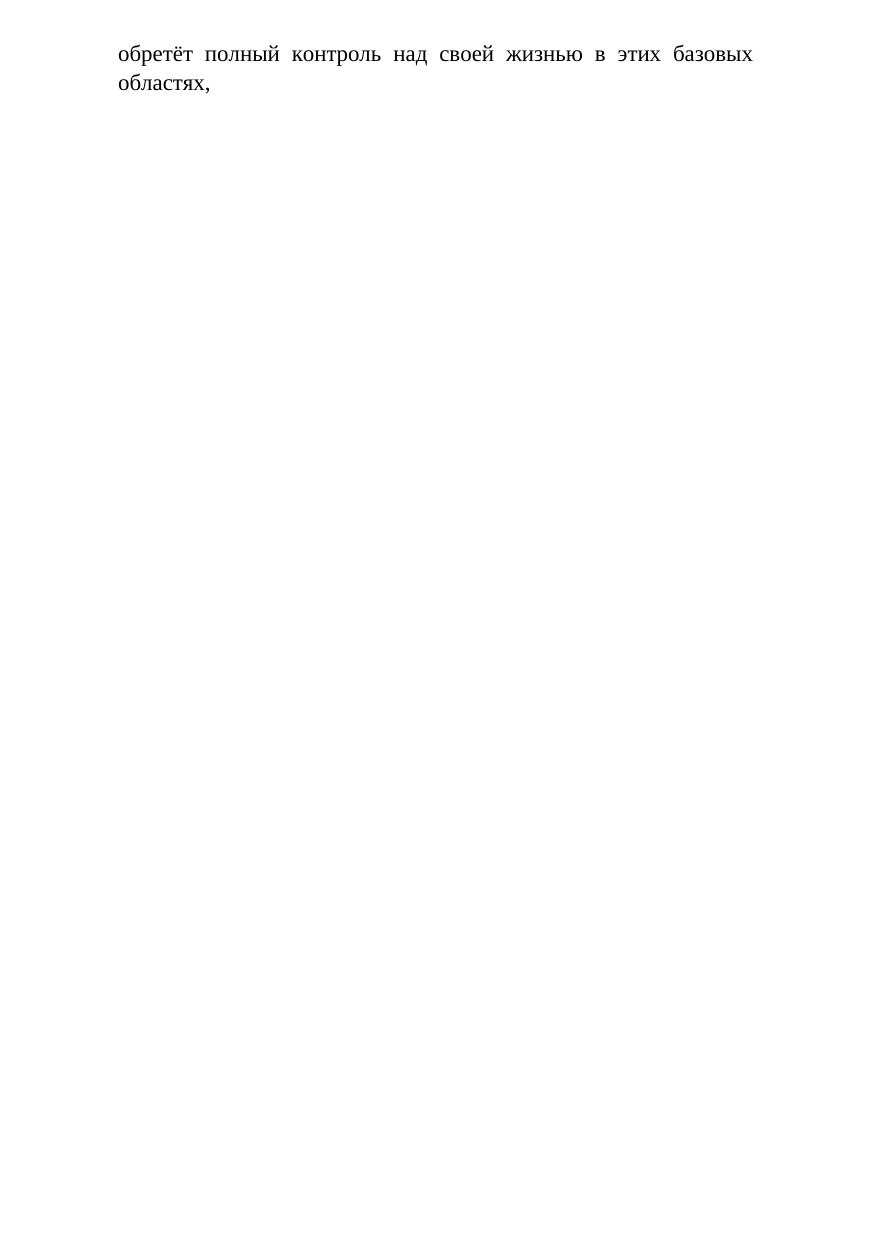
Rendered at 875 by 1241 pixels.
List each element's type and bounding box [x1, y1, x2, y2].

text [118, 39, 754, 95]
